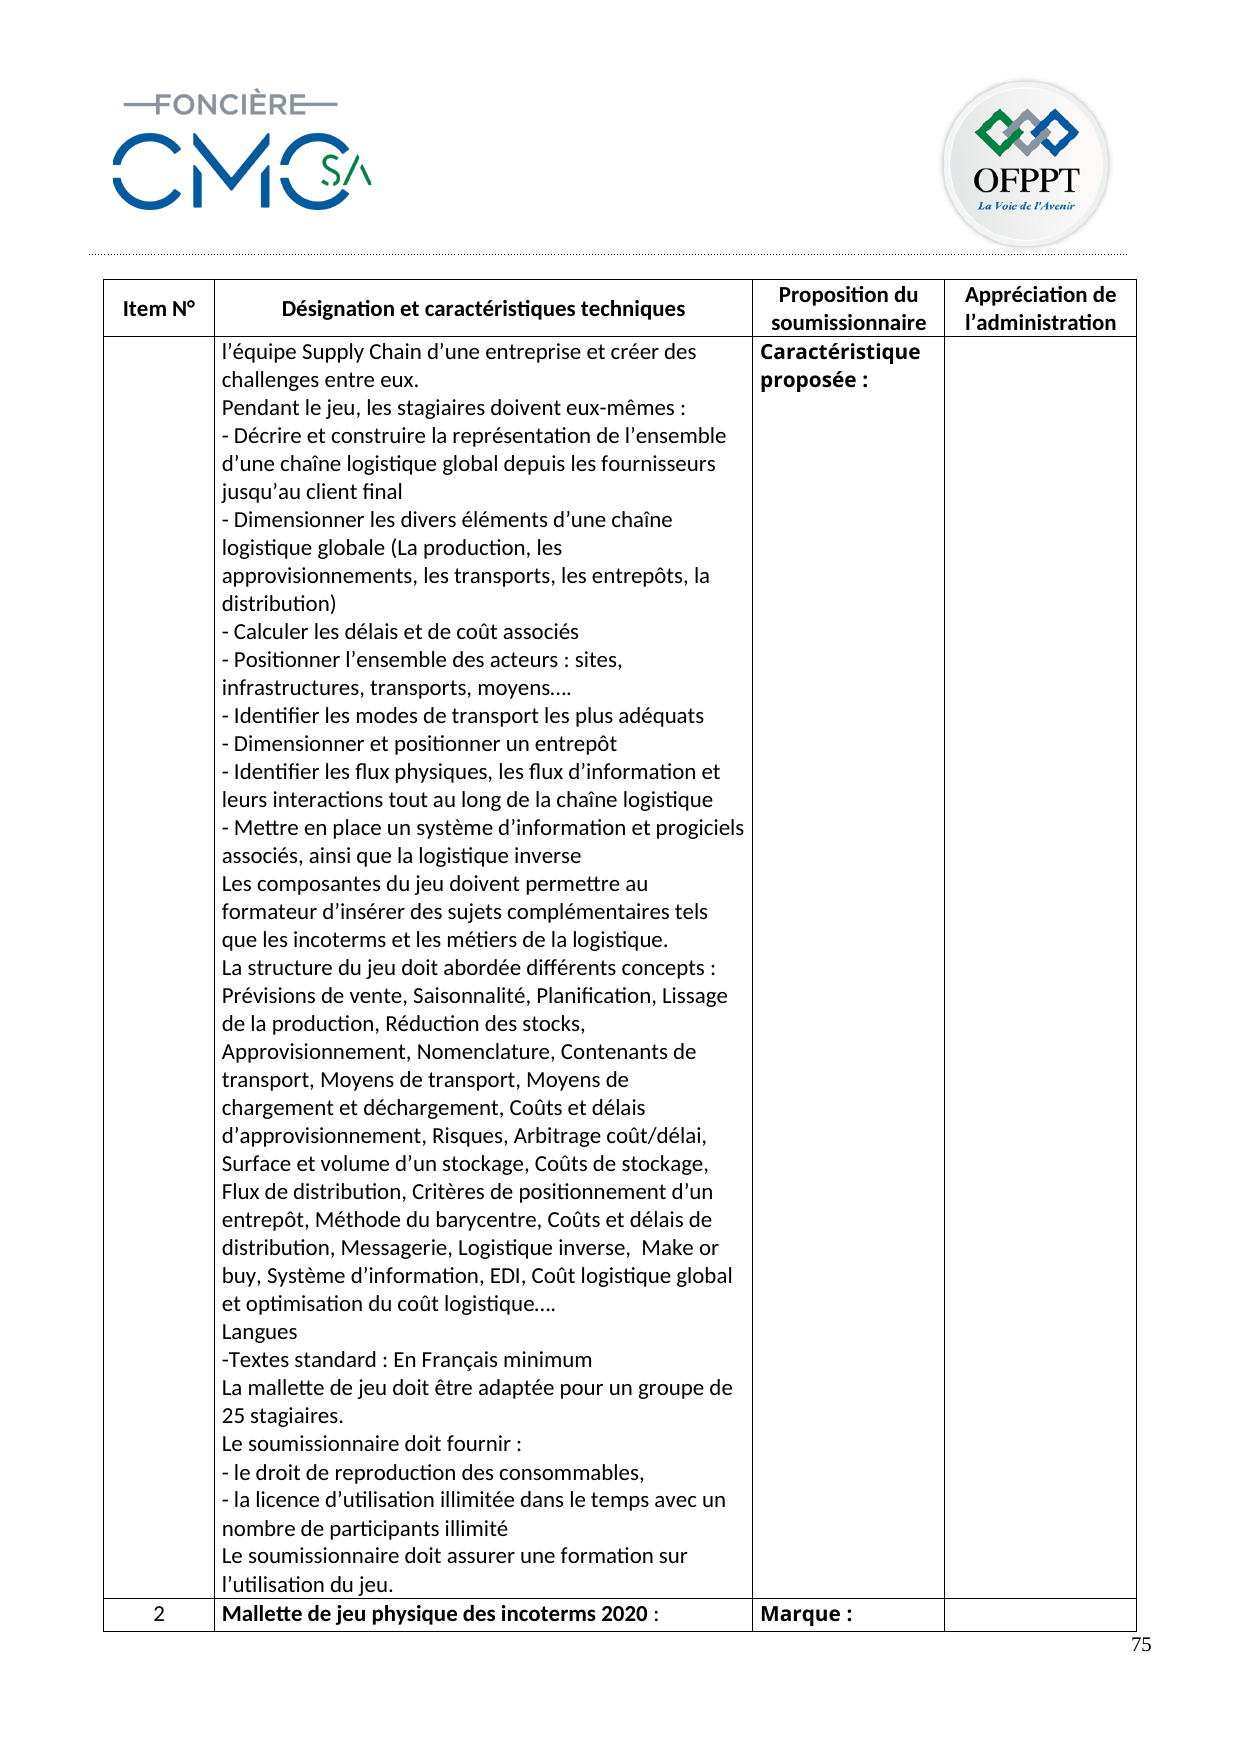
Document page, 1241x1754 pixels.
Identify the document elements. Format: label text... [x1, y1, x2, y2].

table_cell [945, 1599, 1136, 1631]
table_cell Marque : Référence : Caractéristique proposée : [753, 1599, 944, 1631]
picture [112, 88, 372, 210]
table_cell 2 [104, 1599, 214, 1631]
table_header Item N° [104, 280, 214, 336]
table_cell 1 [104, 337, 214, 1598]
table_header Proposition du soumissionnaire [753, 280, 944, 336]
picture [935, 73, 1116, 254]
table_cell Marque : Référence : Caractéristique proposée : [753, 337, 944, 1598]
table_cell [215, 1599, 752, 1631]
table_cell [945, 337, 1136, 1598]
table_header Appréciation de l’administration [945, 280, 1136, 336]
table_header Désignation et caractéristiques techniques [215, 280, 752, 336]
